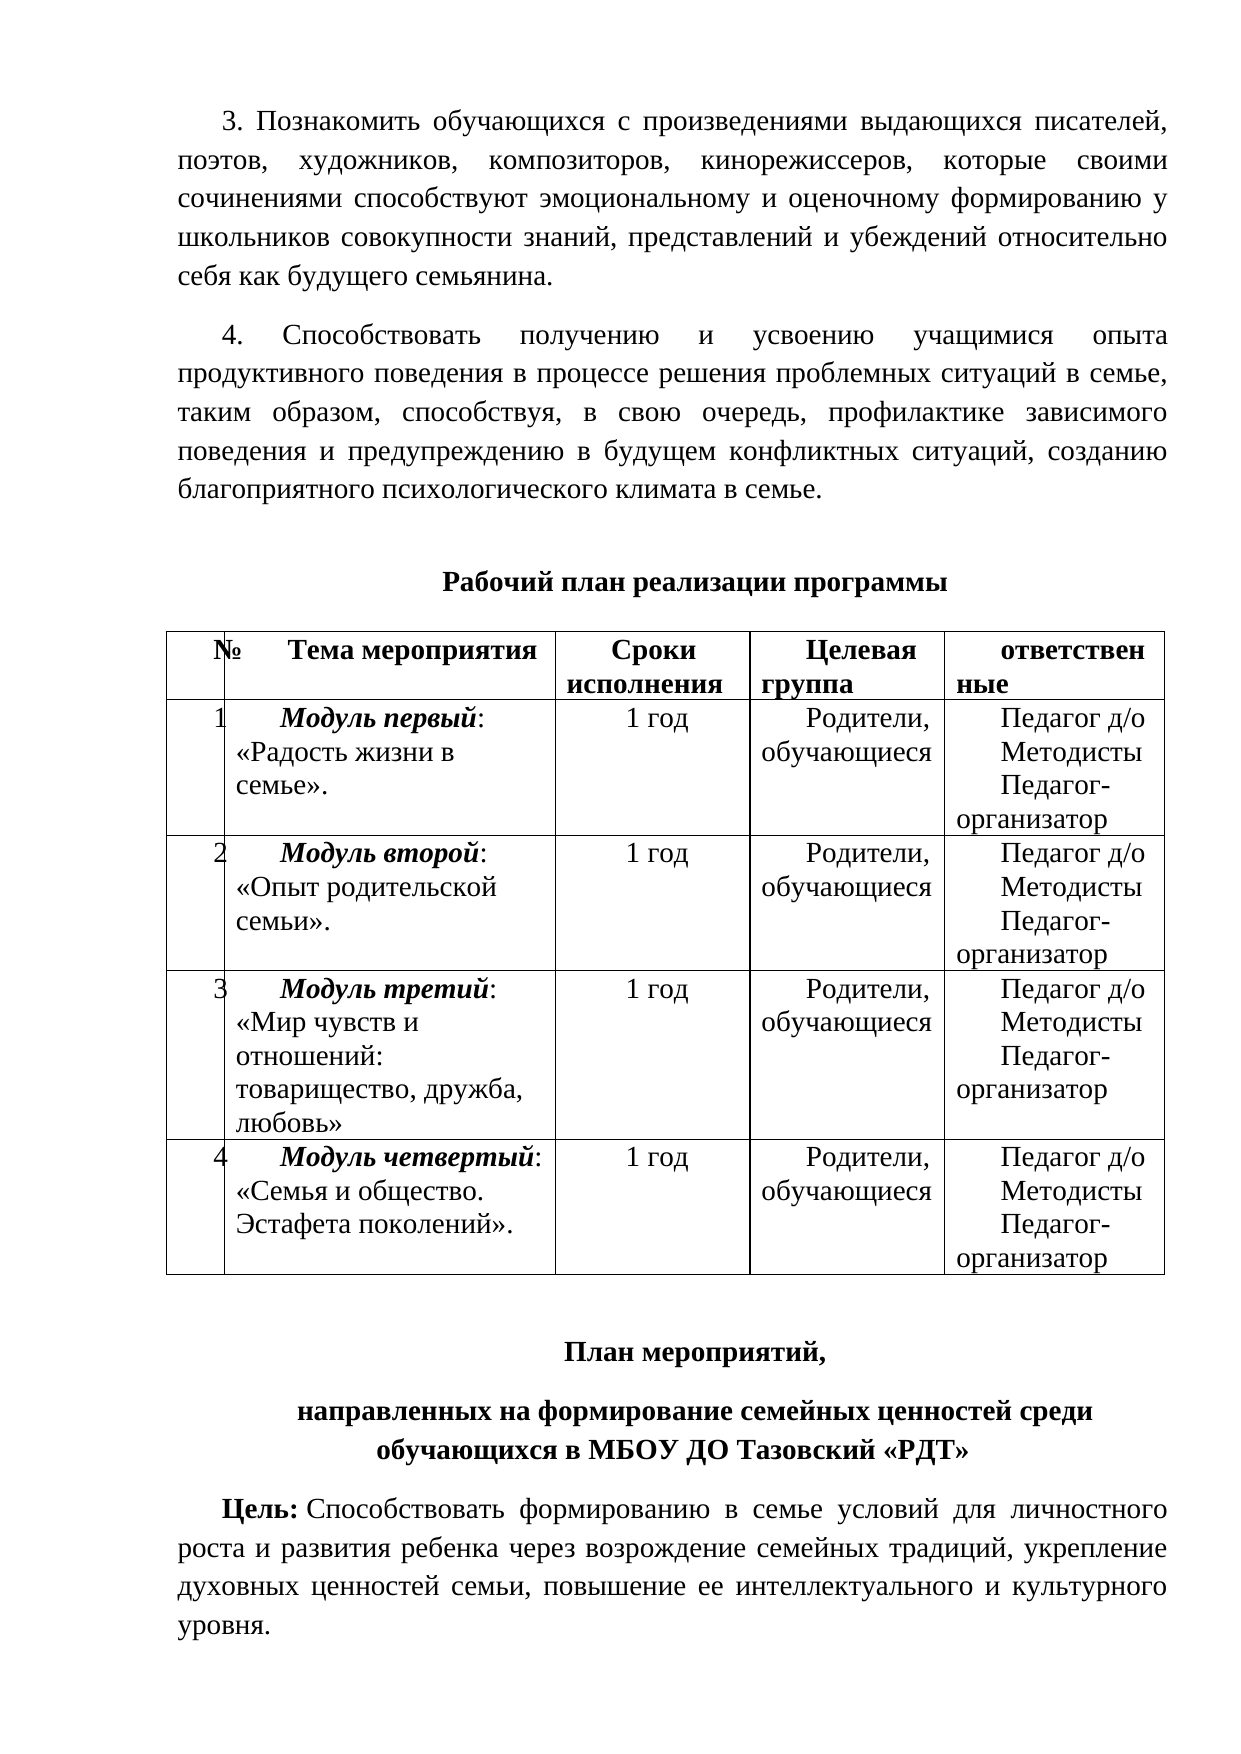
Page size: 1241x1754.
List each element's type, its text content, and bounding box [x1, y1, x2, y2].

table_cell Модуль второй: «Опыт родительской семьи». [225, 836, 555, 970]
text 4. Способствовать получению и усвоению учащимися опыта продуктивного поведения в процессе решения проблемных ситуаций в семье, таким образом, способствуя, в свою очередь, профилактике зависимого поведения и предупреждению в будущем конфликтных ситуаций, созданию благоприятного психологического климата в семье. [177, 317, 1168, 505]
table_cell 1 [167, 700, 224, 834]
table_cell 1 год [556, 836, 749, 970]
table_cell Родители, обучающиеся [751, 836, 944, 970]
table_cell Модуль первый: «Радость жизни в семье». [225, 700, 555, 834]
table_header Тема мероприятия [225, 632, 555, 699]
table_header Целевая группа [751, 632, 944, 699]
table_cell 2 [167, 836, 224, 970]
table_cell Педагог д/о Методисты Педагог-организатор [945, 700, 1164, 834]
text Рабочий план реализации программы [177, 564, 1168, 598]
table_cell Педагог д/о Методисты Педагог-организатор [945, 971, 1164, 1138]
text 3. Познакомить обучающихся с произведениями выдающихся писателей, поэтов, художников, композиторов, кинорежиссеров, которые своими сочинениями способствуют эмоциональному и оценочному формированию у школьников совокупности знаний, представлений и убеждений относительно себя как будущего семьянина. [177, 103, 1168, 291]
text направленных на формирование семейных ценностей среди обучающихся в МБОУ ДО Тазовский «РДТ» [177, 1393, 1168, 1466]
table_cell Педагог д/о Методисты Педагог-организатор [945, 836, 1164, 970]
table_cell Педагог д/о Методисты Педагог-организатор [945, 1140, 1164, 1274]
table_cell 3 [167, 971, 224, 1138]
table_cell Родители, обучающиеся [751, 1140, 944, 1274]
table_cell 1 год [556, 700, 749, 834]
table_cell 1 год [556, 1140, 749, 1274]
table_cell Родители, обучающиеся [751, 700, 944, 834]
table_cell Модуль третий: «Мир чувств и отношений: товарищество, дружба, любовь» [225, 971, 555, 1138]
table_cell 1 год [556, 971, 749, 1138]
table_header № [167, 632, 224, 699]
table_header Сроки исполнения [556, 632, 749, 699]
table_cell Модуль четвертый: «Семья и общество. Эстафета поколений». [225, 1140, 555, 1274]
text Цель: Способствовать формированию в семье условий для личностного роста и развития ребенка через возрождение семейных традиций, укрепление духовных ценностей семьи, повышение ее интеллектуального и культурного уровня. [177, 1491, 1168, 1641]
table_cell 4 [167, 1140, 224, 1274]
table_header ответственные [945, 632, 1164, 699]
table_cell Родители, обучающиеся [751, 971, 944, 1138]
text План мероприятий, [177, 1334, 1168, 1368]
